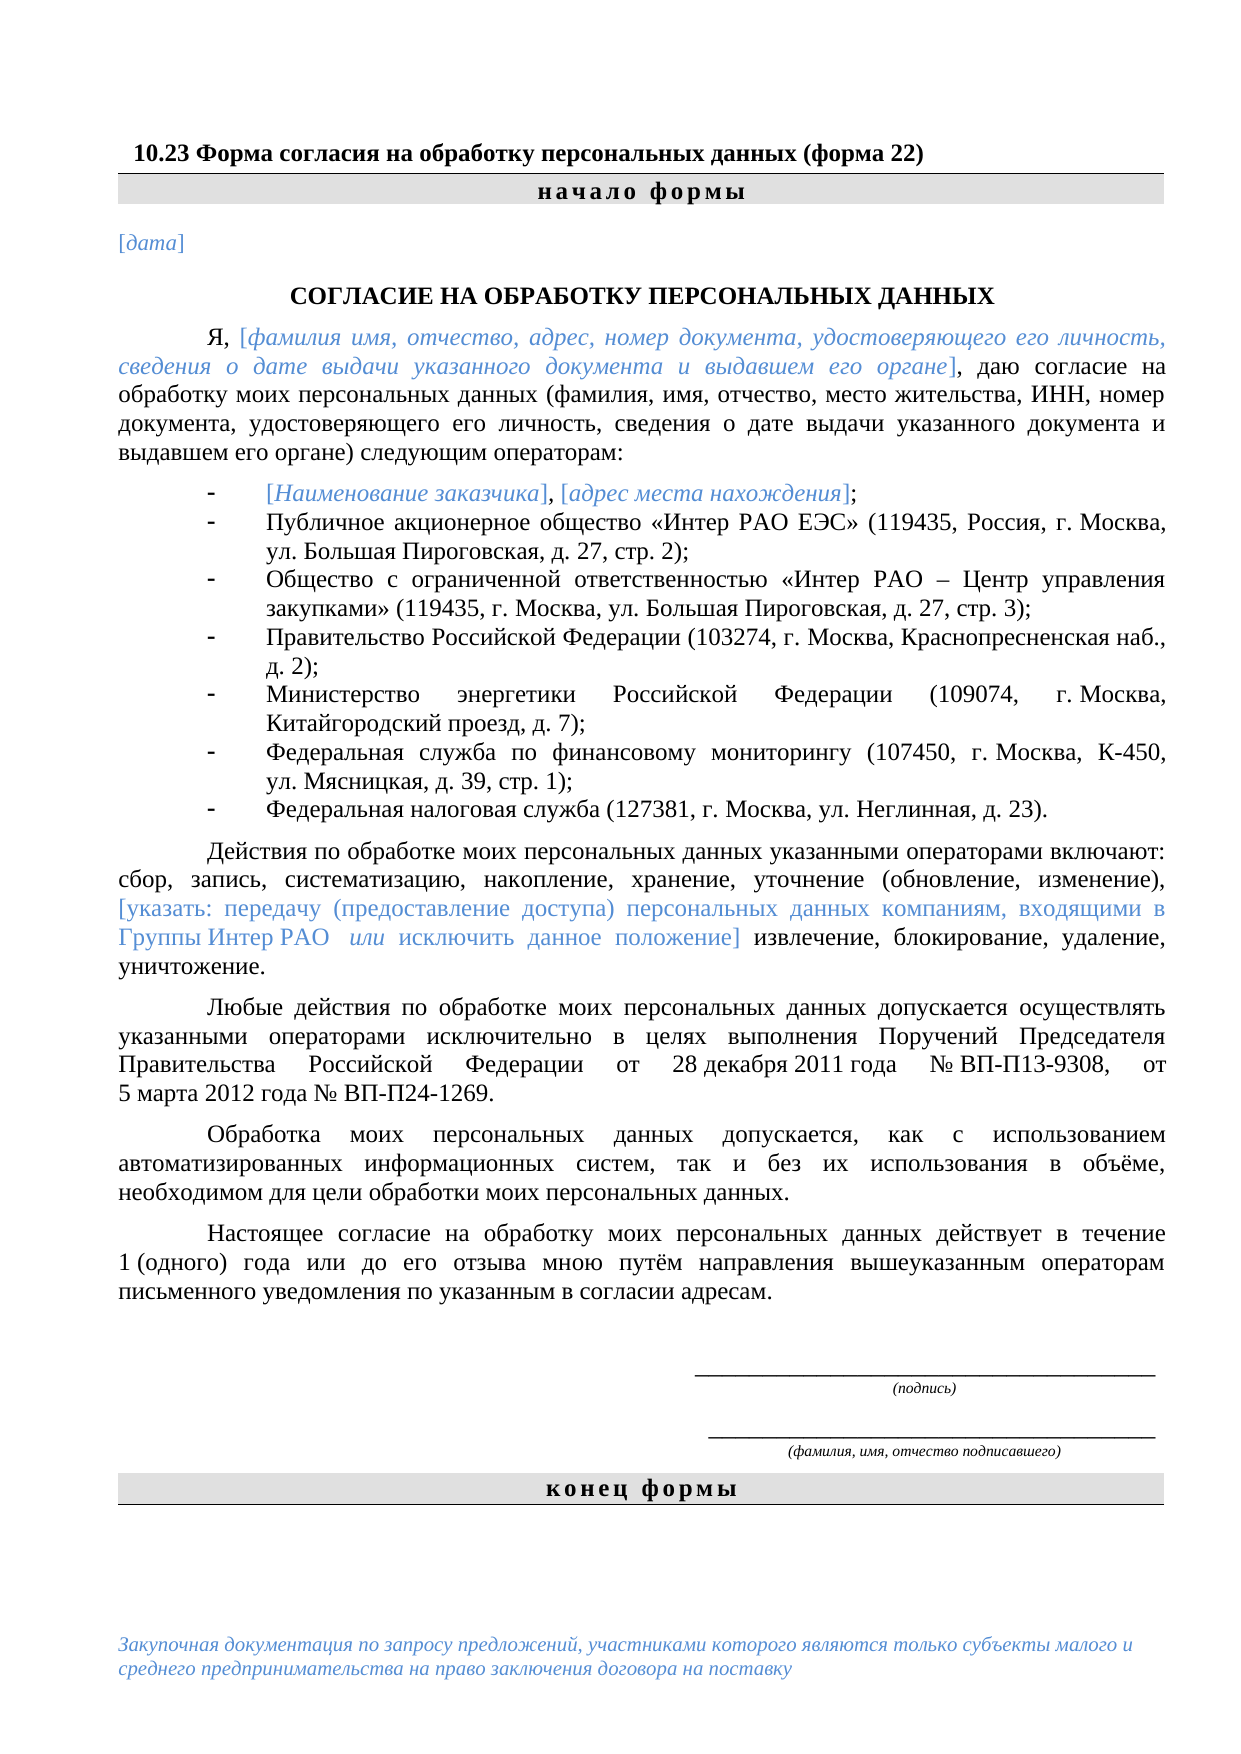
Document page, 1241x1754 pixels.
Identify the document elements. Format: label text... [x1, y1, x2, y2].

table_cell _________________________________ (фамилия, имя, отчество подписавшего) [683, 1411, 1166, 1473]
table_header __________________________________ (подпись) [683, 1317, 1166, 1411]
list Публичное акционерное общество «Интер РАО ЕЭС» (119435, Россия, г. Москва, ул. Большая Пироговская, д. 27, стр. 2); [207, 507, 1166, 564]
text Любые действия по обработке моих персональных данных допускается осуществлять указанными операторами исключительно в целях выполнения Поручений Председателя Правительства Российской Федерации от 28 декабря 2011 года № ВП-П13-9308, от 5 марта 2012 года № ВП-П24-1269. [118, 992, 1166, 1107]
text конец формы [118, 1473, 1164, 1504]
list Правительство Российской Федерации (103274, г. Москва, Краснопресненская наб., д. 2); [207, 622, 1166, 679]
text начало формы [118, 174, 1164, 204]
text Обработка моих персональных данных допускается, как с использованием автоматизированных информационных систем, так и без их использования в объёме, необходимом для цели обработки моих персональных данных. [118, 1119, 1166, 1206]
text СОГЛАСИЕ НА ОБРАБОТКУ ПЕРСОНАЛЬНЫХ ДАННЫХ [118, 281, 1166, 309]
list Федеральная налоговая служба (127381, г. Москва, ул. Неглинная, д. 23). [207, 794, 1166, 823]
text Настоящее согласие на обработку моих персональных данных действует в течение 1 (одного) года или до его отзыва мною путём направления вышеуказанным операторам письменного уведомления по указанным в согласии адресам. [118, 1218, 1166, 1304]
text Я, [фамилия имя, отчество, адрес, номер документа, удостоверяющего его личность, сведения о дате выдачи указанного документа и выдавшем его органе], даю согласие на обработку моих персональных данных (фамилия, имя, отчество, место жительства, ИНН, номер документа, удостоверяющего его личность, сведения о дате выдачи указанного документа и выдавшем его органе) следующим операторам: [118, 322, 1166, 466]
text [дата] [118, 229, 1166, 256]
text 10.23 Форма согласия на обработку персональных данных (форма 22) [133, 138, 1166, 166]
text Действия по обработке моих персональных данных указанными операторами включают: сбор, запись, систематизацию, накопление, хранение, уточнение (обновление, изменение), [указать: передачу (предоставление доступа) персональных данных компаниям, входящими в Группы Интер РАО или исключить данное положение] извлечение, блокирование, удаление, уничтожение. [118, 836, 1166, 979]
list Министерство энергетики Российской Федерации (109074, г. Москва, Китайгородский проезд, д. 7); [207, 679, 1166, 737]
list [Наименование заказчика], [адрес места нахождения]; [207, 478, 1166, 507]
list Федеральная служба по финансовому мониторингу (107450, г. Москва, К-450, ул. Мясницкая, д. 39, стр. 1); [207, 737, 1166, 794]
list Общество с ограниченной ответственностью «Интер РАО – Центр управления закупками» (119435, г. Москва, ул. Большая Пироговская, д. 27, стр. 3); [207, 564, 1166, 622]
